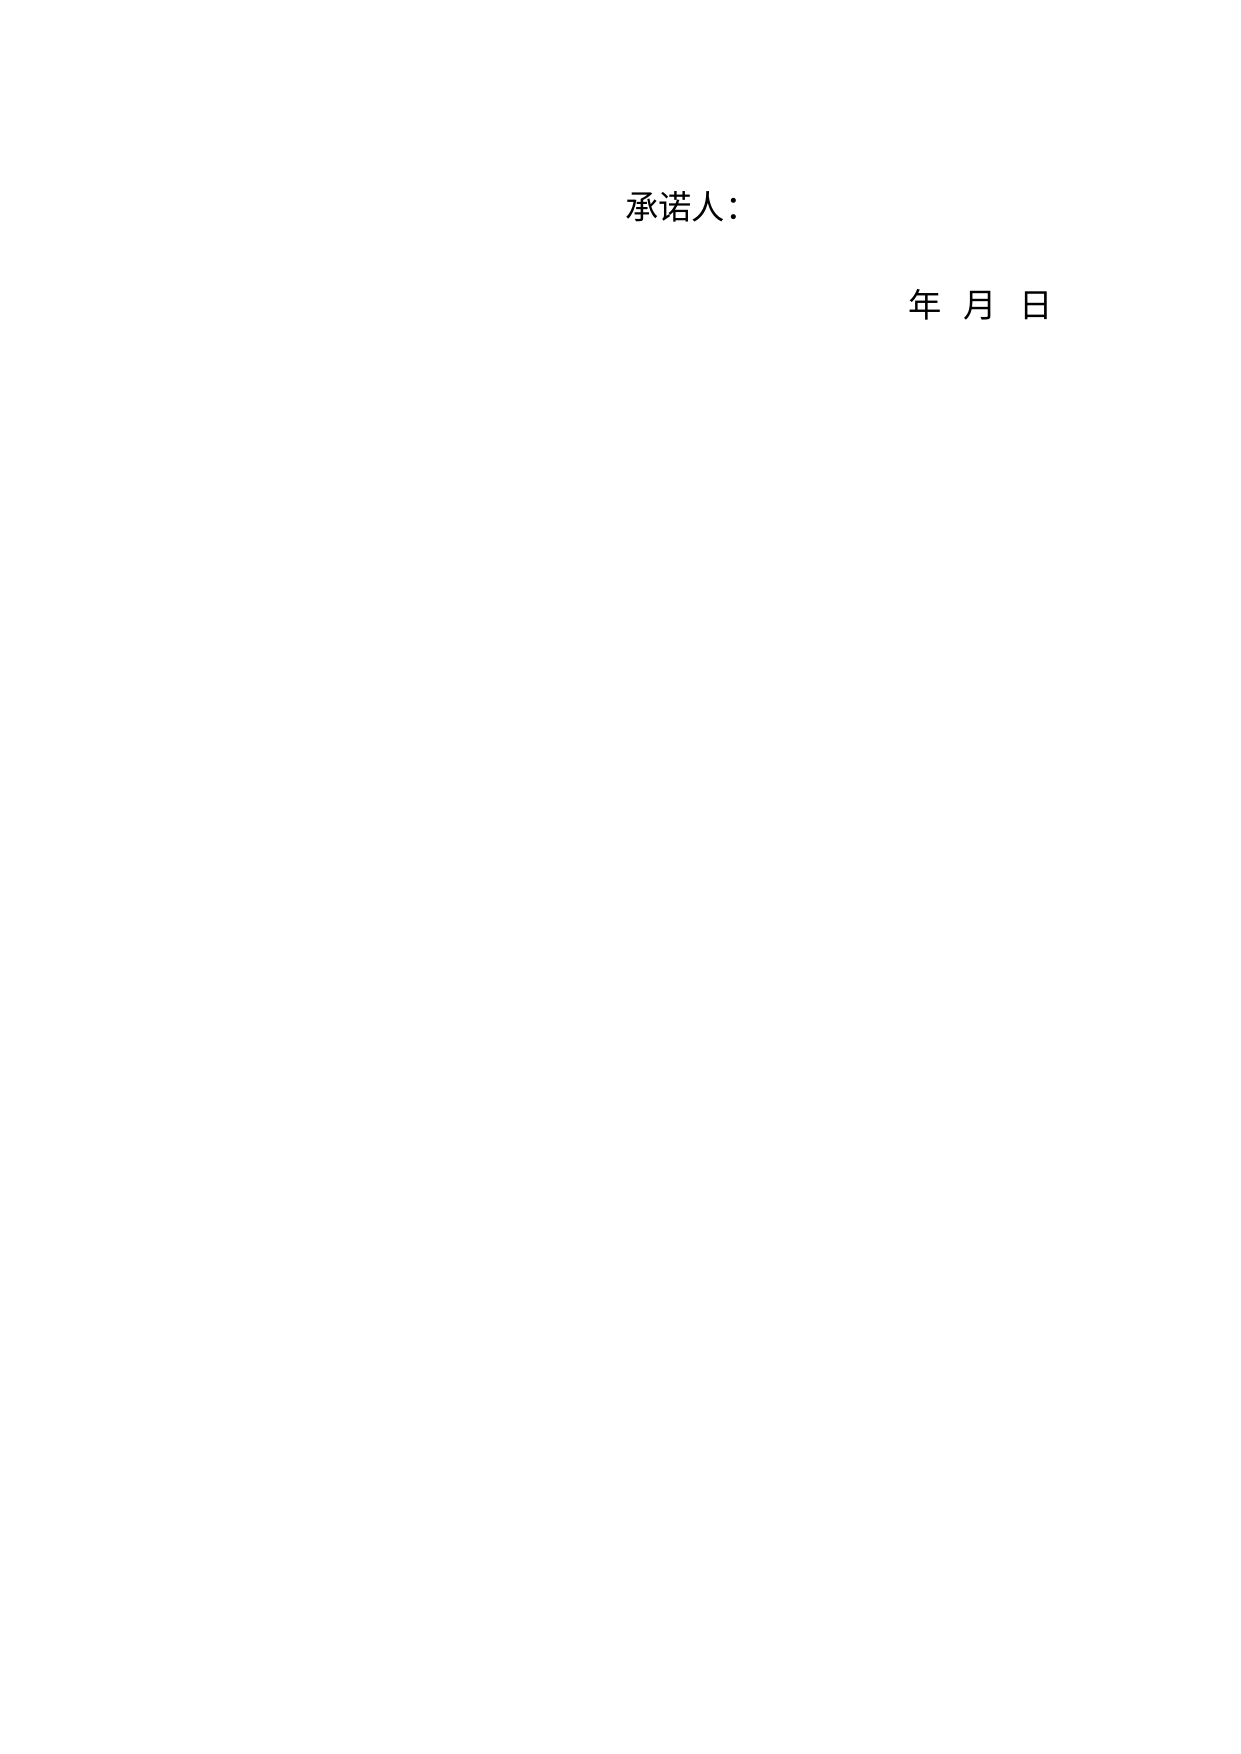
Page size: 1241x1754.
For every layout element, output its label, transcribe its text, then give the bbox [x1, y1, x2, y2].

text 年 月 日 [187, 270, 1053, 335]
list 承诺人： [330, 173, 1053, 238]
